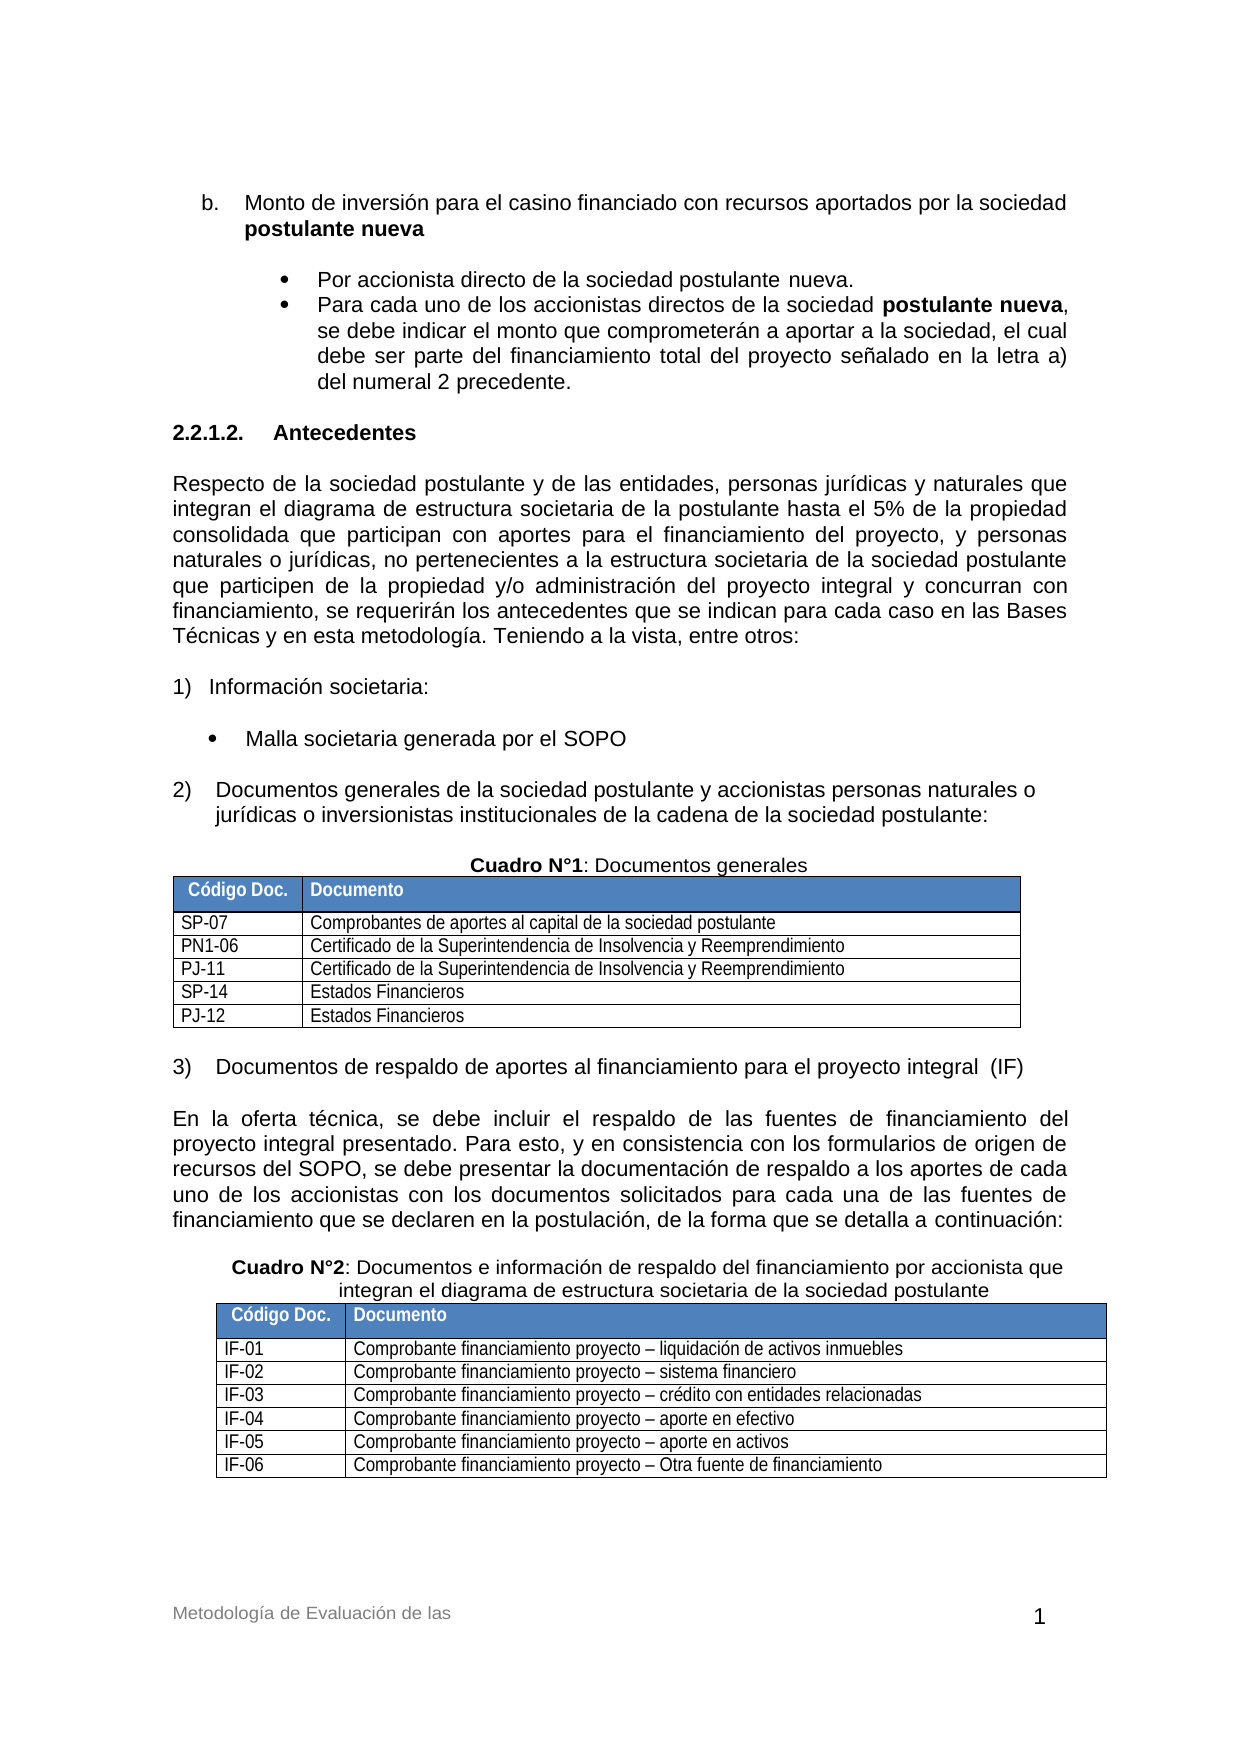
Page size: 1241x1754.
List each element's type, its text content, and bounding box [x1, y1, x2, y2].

table_cell Comprobante financiamiento proyecto – sistema financiero [346, 1362, 1106, 1384]
list Por accionista directo de la sociedad postulante nueva. [281, 267, 1144, 292]
table_cell IF-01 [217, 1339, 345, 1361]
table_cell IF-05 [217, 1431, 345, 1453]
table_cell Comprobante financiamiento proyecto – crédito con entidades relacionadas [346, 1385, 1106, 1407]
table_cell PJ-11 [174, 959, 302, 981]
table_cell Comprobantes de aportes al capital de la sociedad postulante [303, 913, 1020, 934]
table_cell IF-03 [217, 1385, 345, 1407]
text Cuadro N°2: Documentos e información de respaldo del financiamiento por accionista que integran el diagrama de estructura societaria de la sociedad postulante [231, 1256, 1070, 1302]
text Respecto de la sociedad postulante y de las entidades, personas jurídicas y naturales que integran el diagrama de estructura societaria de la postulante hasta el 5% de la propiedad consolidada que participan con aportes para el financiamiento del proyecto, y personas naturales o jurídicas, no pertenecientes a la estructura societaria de la sociedad postulante que participen de la propiedad y/o administración del proyecto integral y concurran con financiamiento, se requerirán los antecedentes que se indican para cada caso en las Bases Técnicas y en esta metodología. Teniendo a la vista, entre otros: [172, 471, 1069, 649]
table_cell IF-04 [217, 1408, 345, 1430]
table_cell Comprobante financiamiento proyecto – Otra fuente de financiamiento [346, 1455, 1106, 1477]
text En la oferta técnica, se debe incluir el respaldo de las fuentes de financiamiento del proyecto integral presentado. Para esto, y en consistencia con los formularios de origen de recursos del SOPO, se debe presentar la documentación de respaldo a los aportes de cada uno de los accionistas con los documentos solicitados para cada una de las fuentes de financiamiento que se declaren en la postulación, de la forma que se detalla a continuación: [172, 1106, 1069, 1232]
table_cell Estados Financieros [303, 1005, 1020, 1027]
table_header Documento [346, 1304, 1106, 1338]
table_cell SP-07 [174, 913, 302, 934]
table_cell IF-06 [217, 1455, 345, 1477]
list Para cada uno de los accionistas directos de la sociedad postulante nueva, se debe indicar el monto que comprometerán a aportar a la sociedad, el cual debe ser parte del financiamiento total del proyecto señalado en la letra a) del numeral 2 precedente. [281, 292, 1069, 394]
table_cell Comprobante financiamiento proyecto – aporte en efectivo [346, 1408, 1106, 1430]
table_cell Certificado de la Superintendencia de Insolvencia y Reemprendimiento [303, 936, 1020, 958]
text Cuadro N°1: Documentos generales [233, 853, 1045, 876]
list Malla societaria generada por el SOPO [209, 726, 1144, 751]
table_header Código Doc. [217, 1304, 345, 1338]
table_cell PJ-12 [174, 1005, 302, 1027]
subtitle postulante nueva [244, 216, 1144, 241]
table_cell PN1-06 [174, 936, 302, 958]
table_header Código Doc. [174, 877, 302, 911]
table_cell Estados Financieros [303, 982, 1020, 1004]
table_cell SP-14 [174, 982, 302, 1004]
list Monto de inversión para el casino financiado con recursos aportados por la sociedad [201, 190, 1144, 215]
list Documentos generales de la sociedad postulante y accionistas personas naturales o jurídicas o inversionistas institucionales de la cadena de la sociedad postulante: [172, 777, 1068, 827]
table_cell Certificado de la Superintendencia de Insolvencia y Reemprendimiento [303, 959, 1020, 981]
table_cell Comprobante financiamiento proyecto – liquidación de activos inmuebles [346, 1339, 1106, 1361]
table_cell Comprobante financiamiento proyecto – aporte en activos [346, 1431, 1106, 1453]
list Documentos de respaldo de aportes al financiamiento para el proyecto integral (IF) [172, 1054, 1144, 1079]
list Información societaria: [172, 674, 1144, 699]
table_header Documento [303, 877, 1020, 911]
subtitle Antecedentes [172, 419, 1144, 445]
table_cell IF-02 [217, 1362, 345, 1384]
